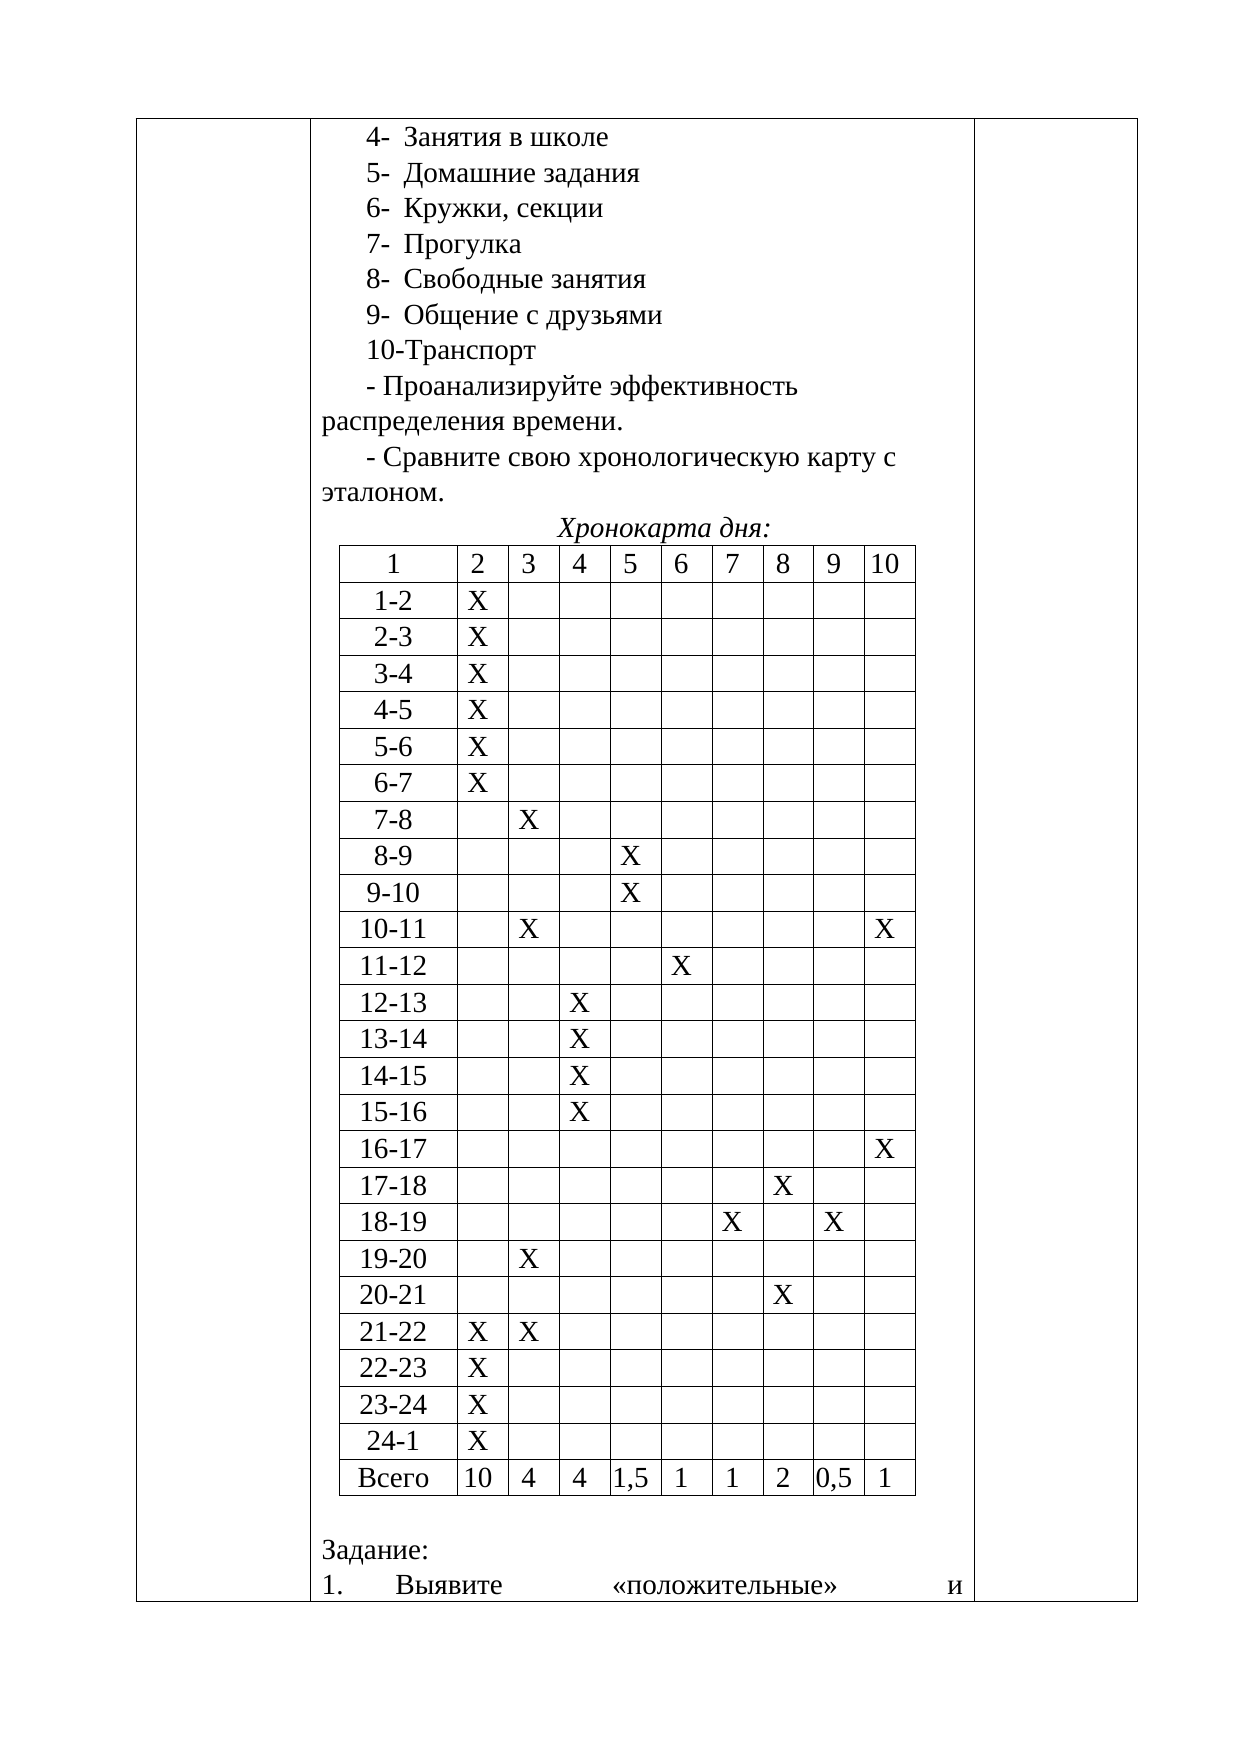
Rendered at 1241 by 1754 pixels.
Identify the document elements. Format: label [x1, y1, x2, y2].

table_cell [311, 119, 974, 1601]
table_cell [975, 119, 1137, 1601]
table_cell [137, 119, 310, 1601]
